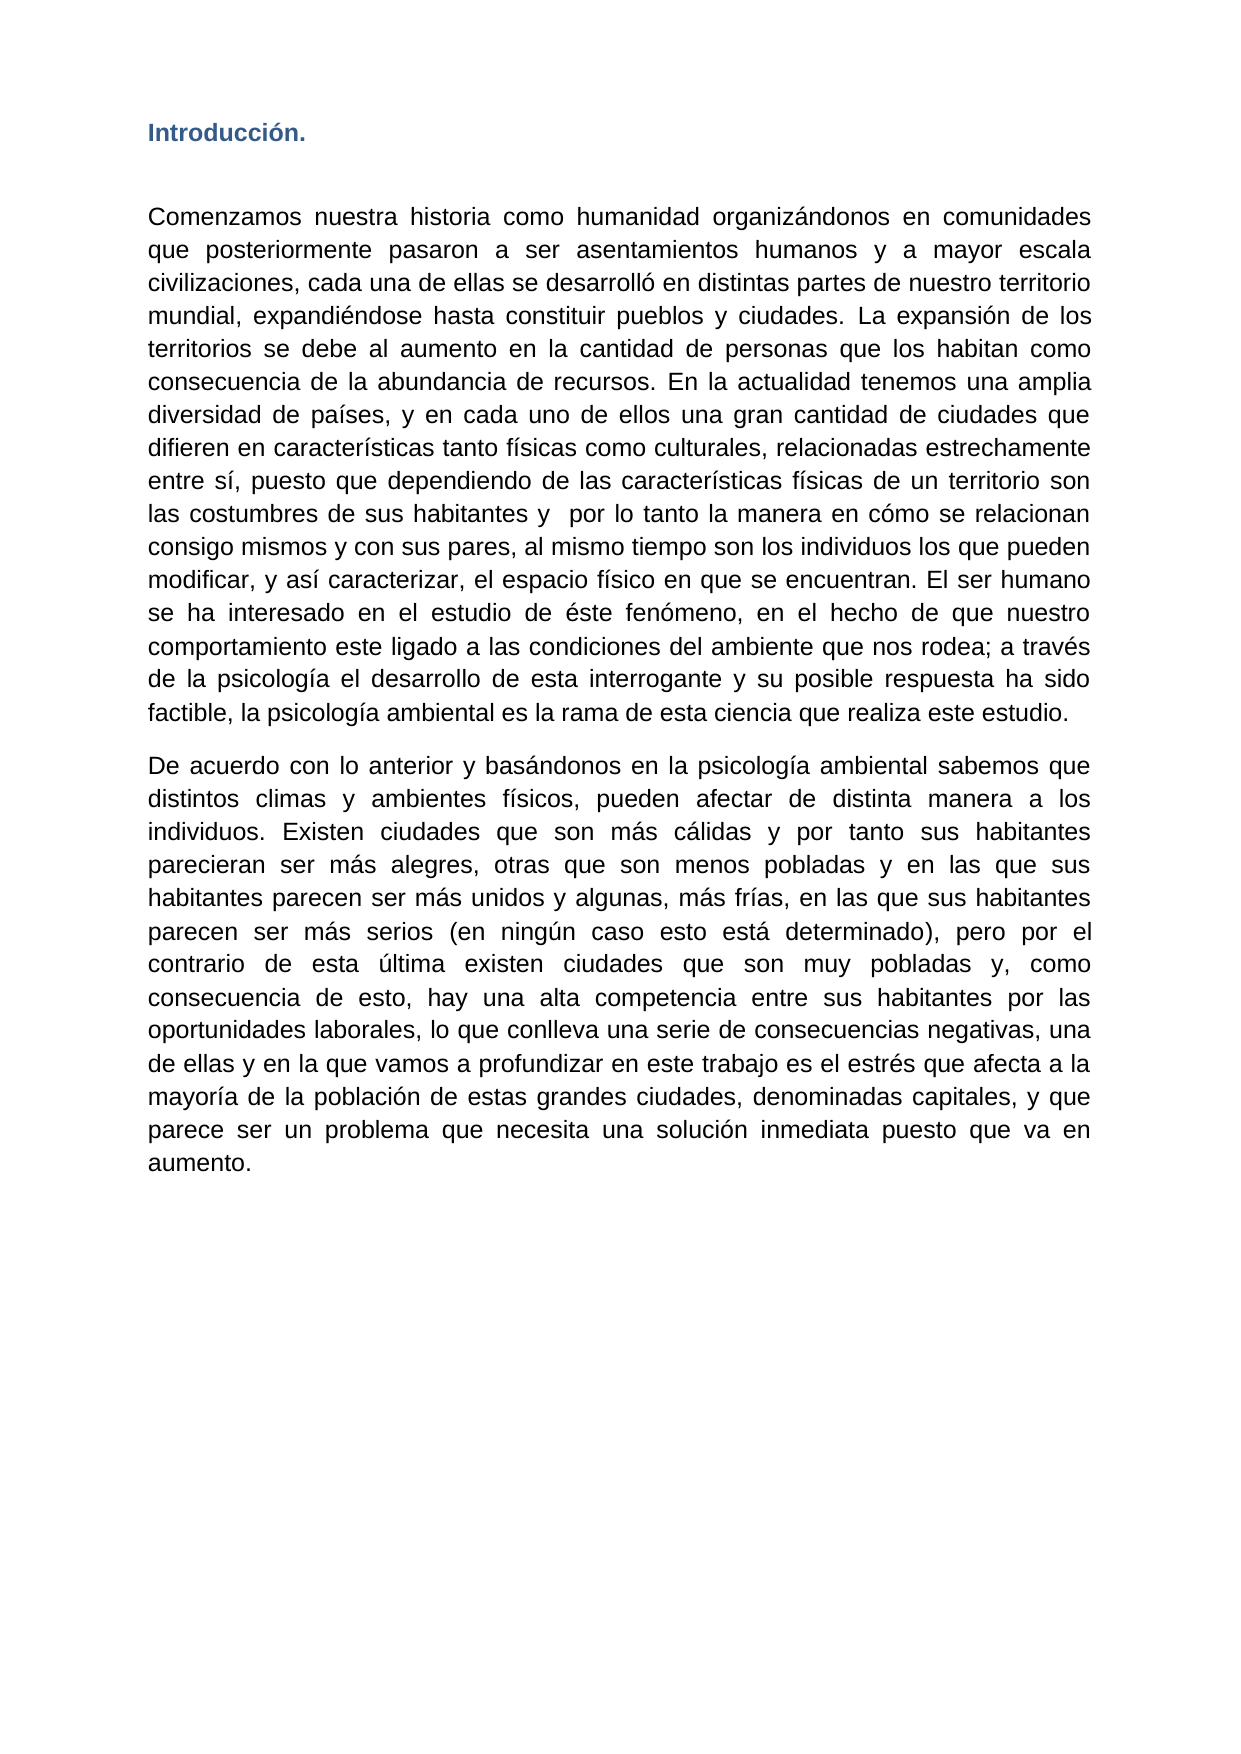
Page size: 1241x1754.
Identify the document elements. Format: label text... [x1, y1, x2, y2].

text Comenzamos nuestra historia como humanidad organizándonos en comunidades que posteriormente pasaron a ser asentamientos humanos y a mayor escala civilizaciones, cada una de ellas se desarrolló en distintas partes de nuestro territorio mundial, expandiéndose hasta constituir pueblos y ciudades. La expansión de los territorios se debe al aumento en la cantidad de personas que los habitan como consecuencia de la abundancia de recursos. En la actualidad tenemos una amplia diversidad de países, y en cada uno de ellos una gran cantidad de ciudades que difieren en características tanto físicas como culturales, relacionadas estrechamente entre sí, puesto que dependiendo de las características físicas de un territorio son las costumbres de sus habitantes y por lo tanto la manera en cómo se relacionan consigo mismos y con sus pares, al mismo tiempo son los individuos los que pueden modificar, y así caracterizar, el espacio físico en que se encuentran. El ser humano se ha interesado en el estudio de éste fenómeno, en el hecho de que nuestro comportamiento este ligado a las condiciones del ambiente que nos rodea; a través de la psicología el desarrollo de esta interrogante y su posible respuesta ha sido factible, la psicología ambiental es la rama de esta ciencia que realiza este estudio. [148, 202, 1092, 726]
subtitle Introducción. [148, 118, 1092, 147]
text De acuerdo con lo anterior y basándonos en la psicología ambiental sabemos que distintos climas y ambientes físicos, pueden afectar de distinta manera a los individuos. Existen ciudades que son más cálidas y por tanto sus habitantes parecieran ser más alegres, otras que son menos pobladas y en las que sus habitantes parecen ser más unidos y algunas, más frías, en las que sus habitantes parecen ser más serios (en ningún caso esto está determinado), pero por el contrario de esta última existen ciudades que son muy pobladas y, como consecuencia de esto, hay una alta competencia entre sus habitantes por las oportunidades laborales, lo que conlleva una serie de consecuencias negativas, una de ellas y en la que vamos a profundizar en este trabajo es el estrés que afecta a la mayoría de la población de estas grandes ciudades, denominadas capitales, y que parece ser un problema que necesita una solución inmediata puesto que va en aumento. [148, 751, 1092, 1176]
